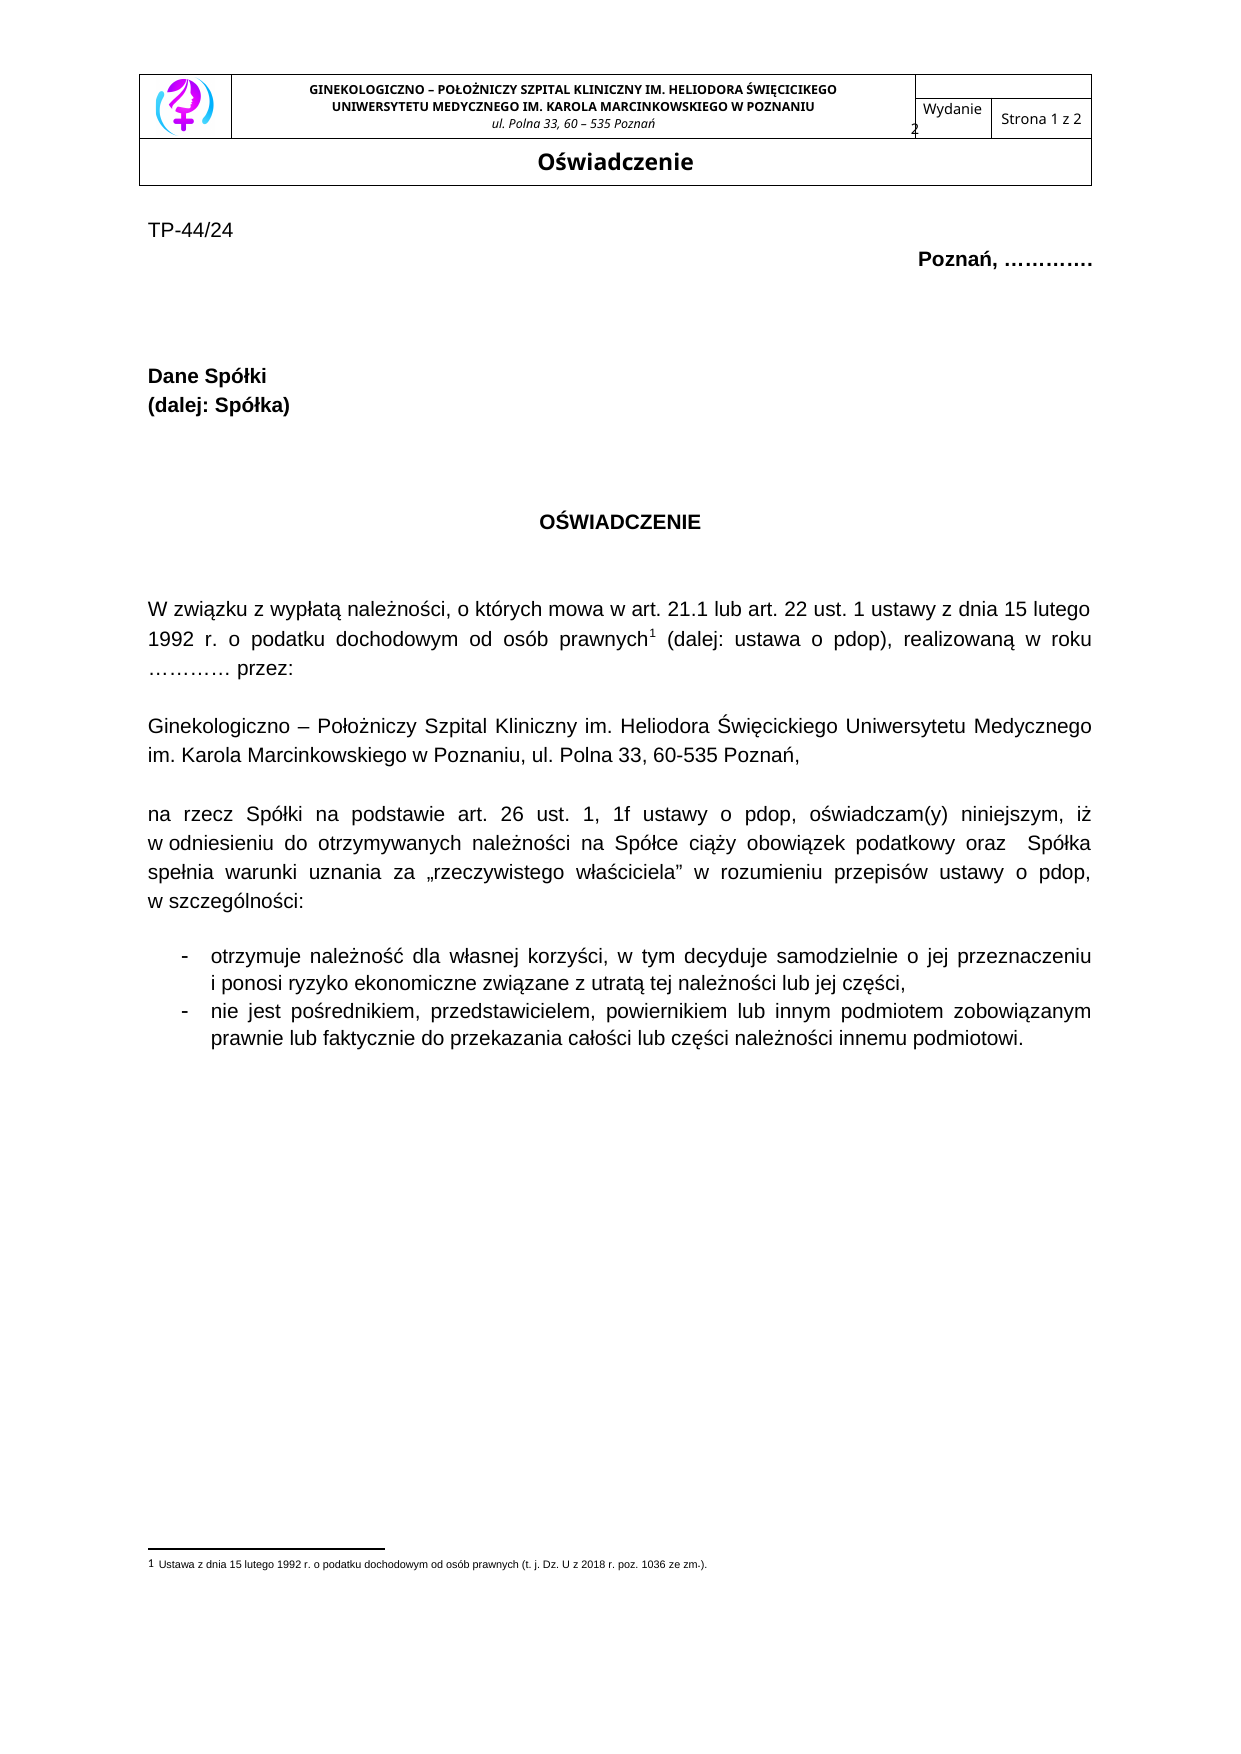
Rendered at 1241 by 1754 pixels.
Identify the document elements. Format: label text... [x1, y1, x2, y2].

list nie jest pośrednikiem, przedstawicielem, powiernikiem lub innym podmiotem zobowiązanym prawnie lub faktycznie do przekazania całości lub części należności innemu podmiotowi. [181, 998, 1093, 1050]
text (dalej: Spółka) [148, 389, 1093, 418]
text OŚWIADCZENIE [148, 506, 1093, 535]
text na rzecz Spółki na podstawie art. 26 ust. 1, 1f ustawy o pdop, oświadczam(y) niniejszym, iż w odniesieniu do otrzymywanych należności na Spółce ciąży obowiązek podatkowy oraz Spółka spełnia warunki uznania za „rzeczywistego właściciela” w rozumieniu przepisów ustawy o pdop, w szczególności: [148, 798, 1093, 914]
text Ginekologiczno – Położniczy Szpital Kliniczny im. Heliodora Święcickiego Uniwersytetu Medycznego im. Karola Marcinkowskiego w Poznaniu, ul. Polna 33, 60-535 Poznań, [148, 710, 1093, 768]
text Poznań, …………. [148, 243, 1093, 273]
list otrzymuje należność dla własnej korzyści, w tym decyduje samodzielnie o jej przeznaczeniu i ponosi ryzyko ekonomiczne związane z utratą tej należności lub jej części, [181, 943, 1093, 995]
text TP-44/24 [148, 214, 1093, 243]
text W związku z wypłatą należności, o których mowa w art. 21.1 lub art. 22 ust. 1 ustawy z dnia 15 lutego 1992 r. o podatku dochodowym od osób prawnych (dalej: ustawa o pdop), realizowaną w roku ………… przez: [148, 593, 1093, 681]
text Dane Spółki [148, 360, 1093, 389]
picture [155, 77, 215, 136]
